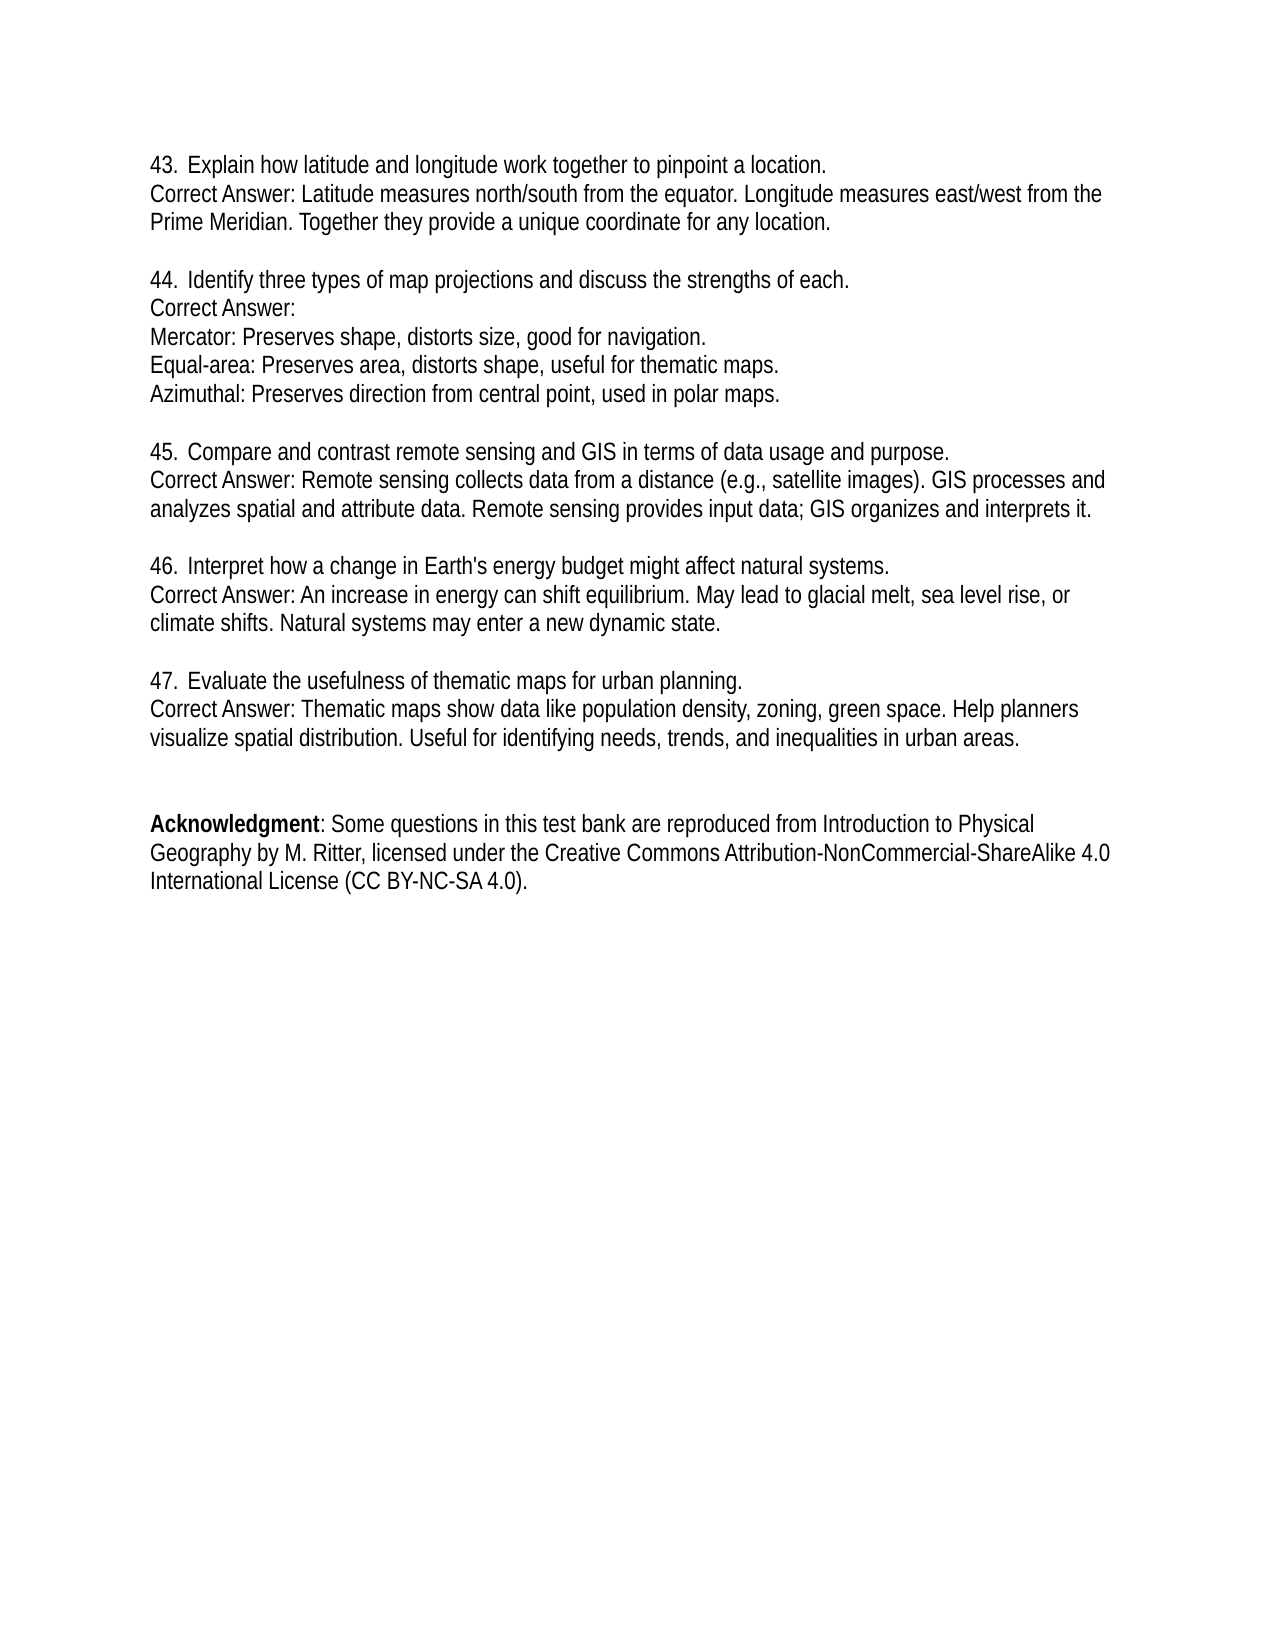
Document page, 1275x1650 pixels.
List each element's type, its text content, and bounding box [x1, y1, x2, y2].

list Interpret how a change in Earth's energy budget might affect natural systems. [150, 551, 1125, 580]
text Correct Answer: Thematic maps show data like population density, zoning, green space. Help planners visualize spatial distribution. Useful for identifying needs, trends, and inequalities in urban areas. [150, 694, 1125, 752]
text Azimuthal: Preserves direction from central point, used in polar maps. [150, 379, 1125, 408]
text Mercator: Preserves shape, distorts size, good for navigation. [150, 322, 1125, 351]
list Explain how latitude and longitude work together to pinpoint a location. [150, 150, 1125, 179]
list Evaluate the usefulness of thematic maps for urban planning. [150, 666, 1125, 694]
text Correct Answer: Latitude measures north/south from the equator. Longitude measures east/west from the Prime Meridian. Together they provide a unique coordinate for any location. [150, 179, 1125, 236]
list Identify three types of map projections and discuss the strengths of each. [150, 264, 1125, 293]
list Compare and contrast remote sensing and GIS in terms of data usage and purpose. [150, 436, 1125, 465]
text Equal-area: Preserves area, distorts shape, useful for thematic maps. [150, 351, 1125, 379]
text Correct Answer: An increase in energy can shift equilibrium. May lead to glacial melt, sea level rise, or climate shifts. Natural systems may enter a new dynamic state. [150, 580, 1125, 637]
text Correct Answer: Remote sensing collects data from a distance (e.g., satellite images). GIS processes and analyzes spatial and attribute data. Remote sensing provides input data; GIS organizes and interprets it. [150, 465, 1125, 522]
text Correct Answer: [150, 293, 1125, 322]
text Acknowledgment: Some questions in this test bank are reproduced from Introduction to Physical Geography by M. Ritter, licensed under the Creative Commons Attribution-NonCommercial-ShareAlike 4.0 International License (CC BY-NC-SA 4.0). [150, 809, 1125, 895]
